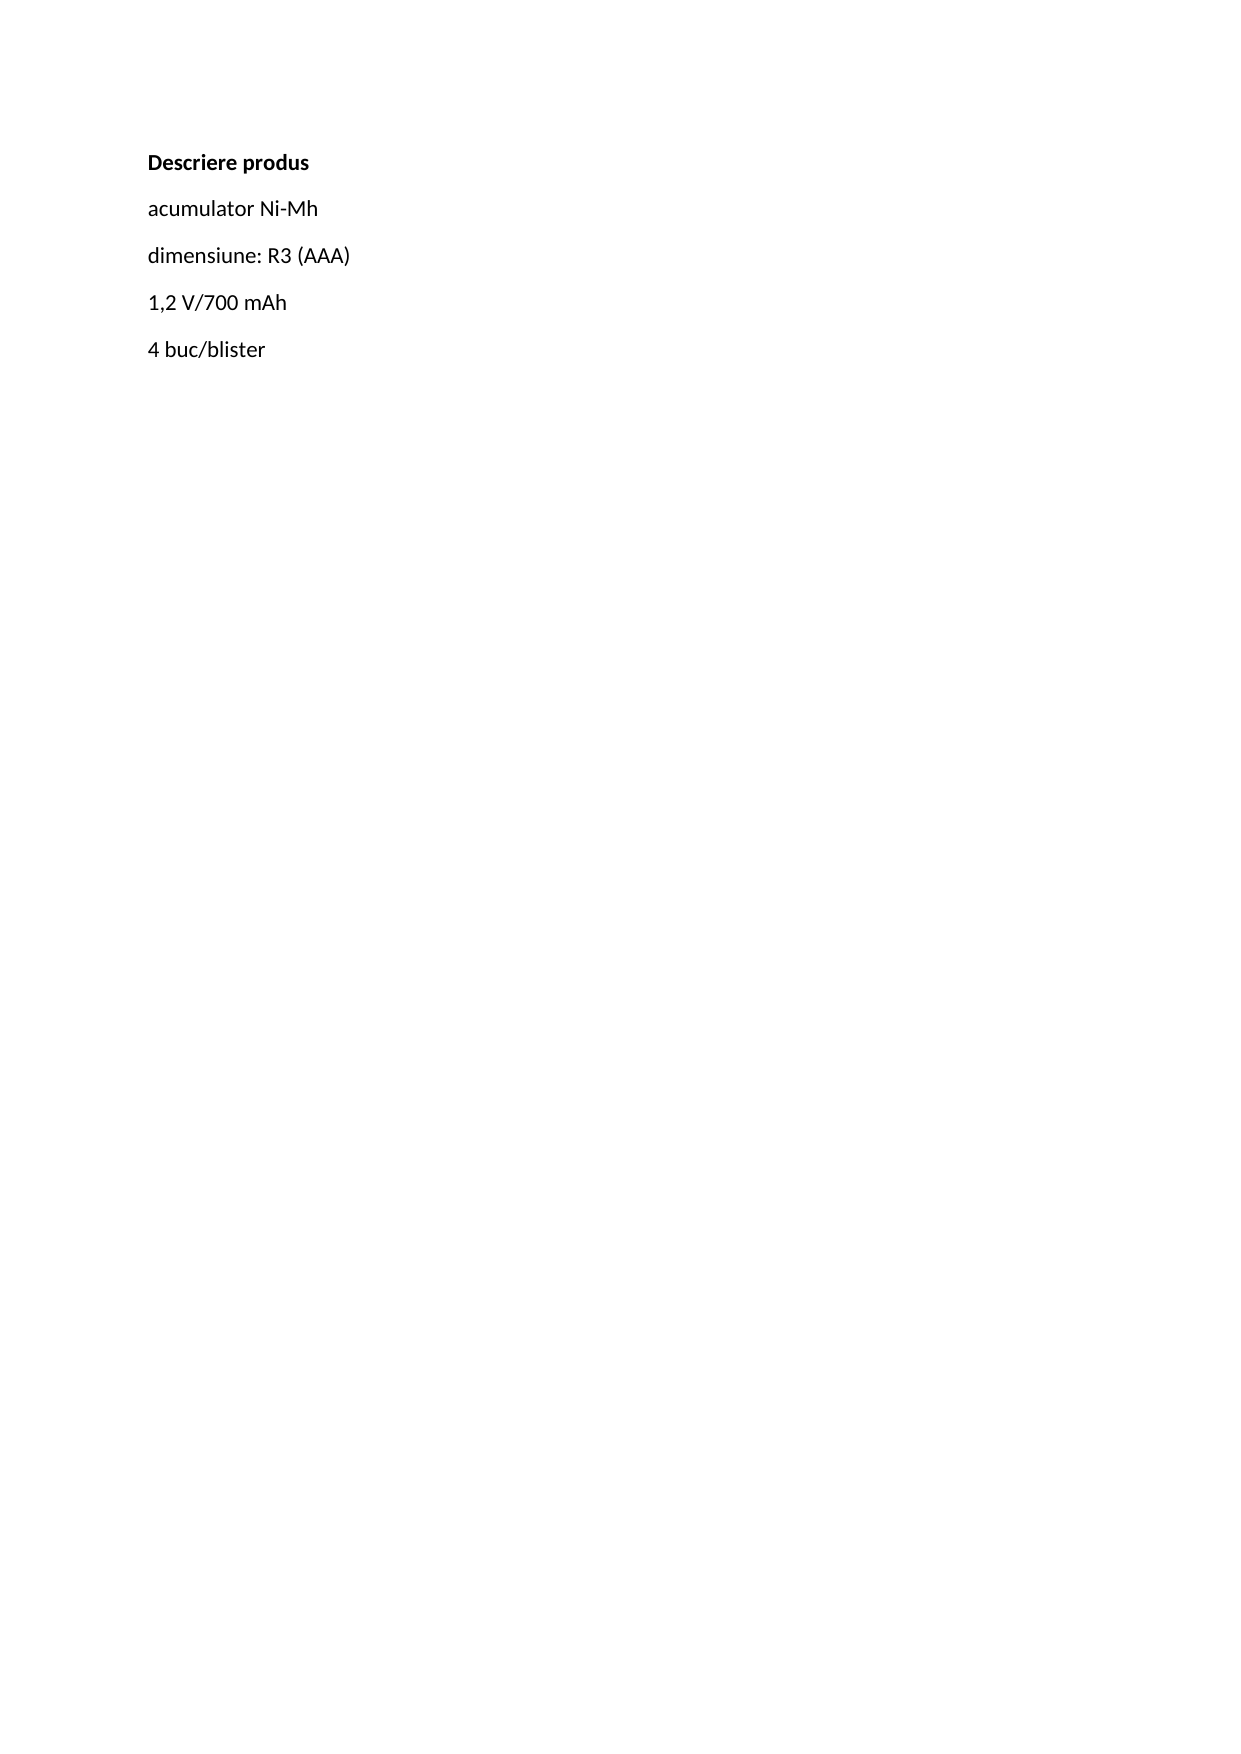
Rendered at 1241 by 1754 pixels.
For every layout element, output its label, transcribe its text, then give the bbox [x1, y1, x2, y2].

text 4 buc/blister [148, 335, 1093, 363]
text Descriere produs [148, 148, 1093, 176]
text acumulator Ni-Mh [148, 194, 1093, 222]
text dimensiune: R3 (AAA) [148, 241, 1093, 269]
text 1,2 V/700 mAh [148, 288, 1093, 316]
